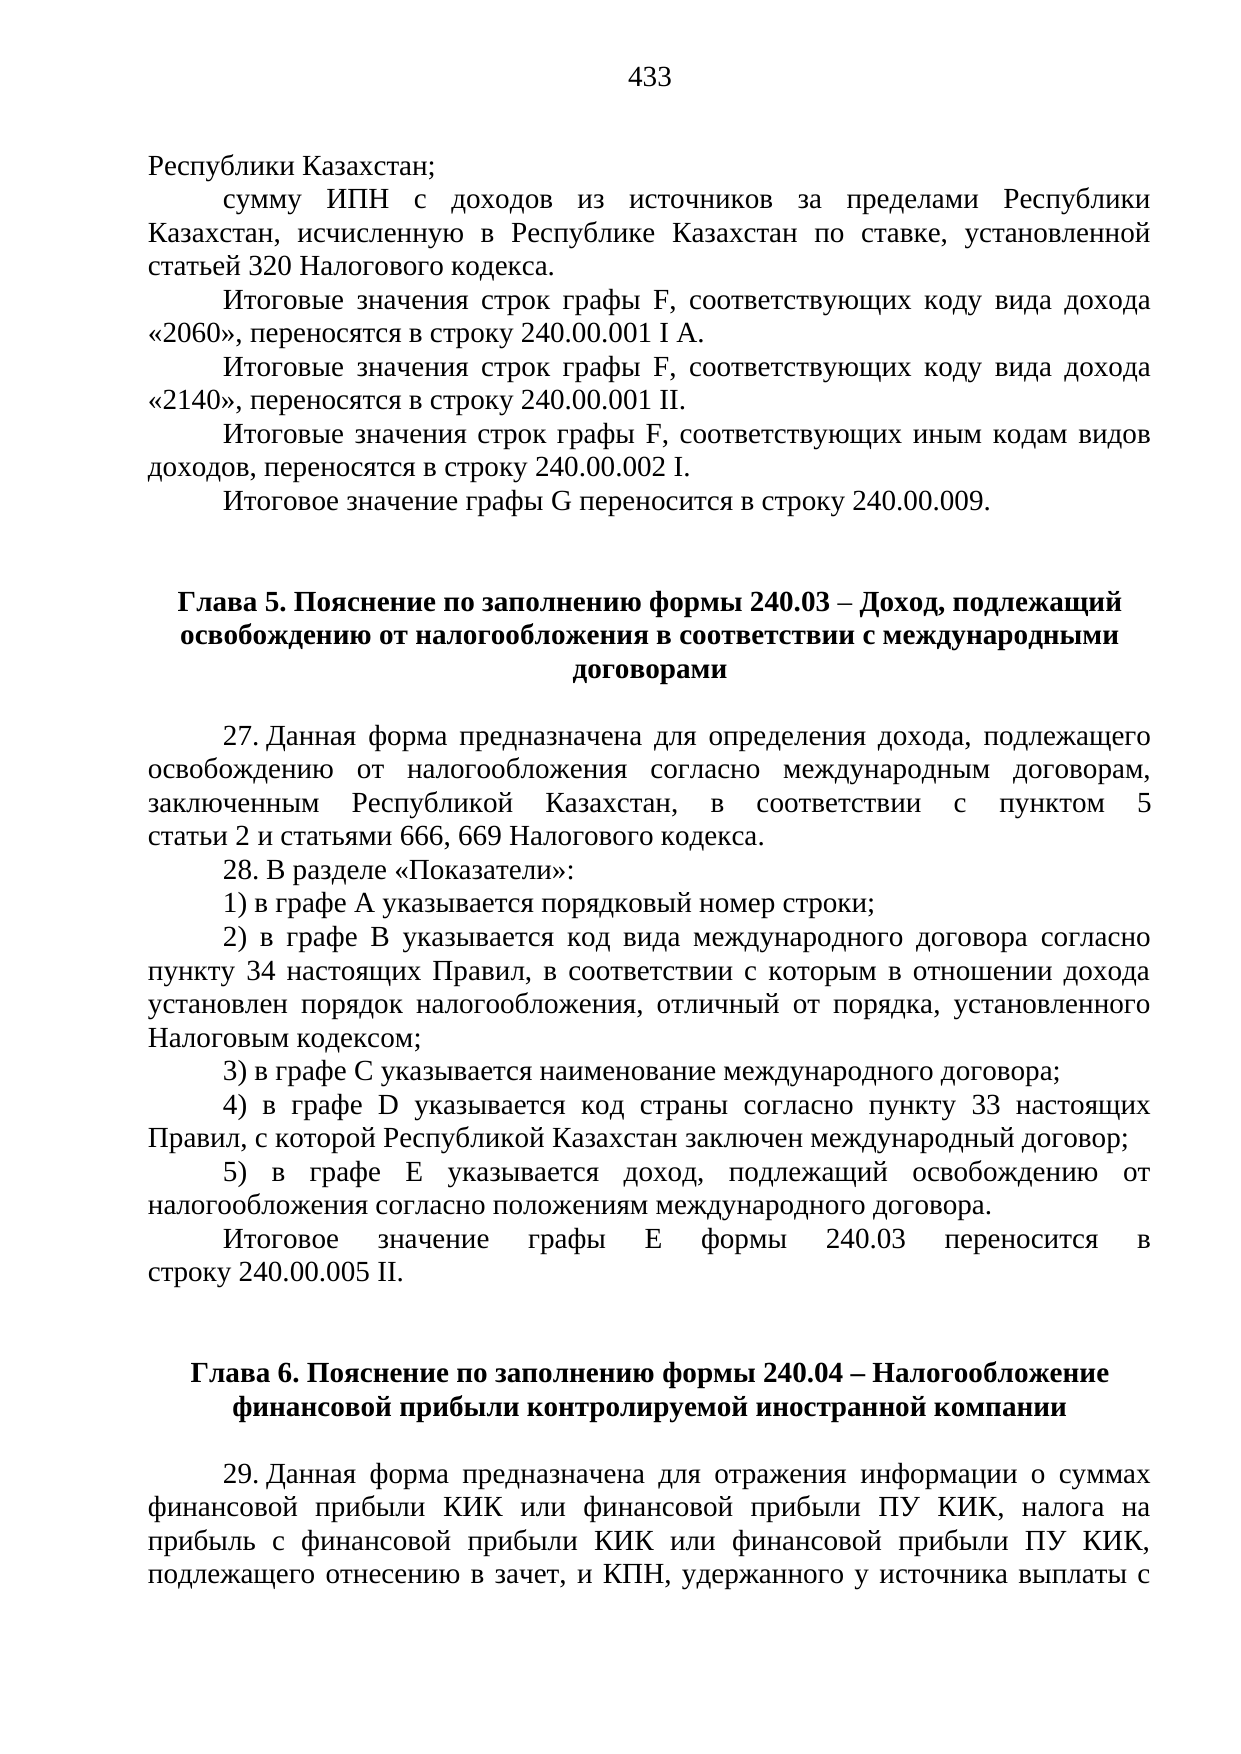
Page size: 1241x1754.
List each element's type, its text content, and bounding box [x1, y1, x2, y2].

text Итоговое значение графы G переносится в строку 240.00.009. [148, 483, 1152, 517]
text 4) в графе D указывается код страны согласно пункту 33 настоящих Правил, с которой Республикой Казахстан заключен международный договор; [148, 1087, 1152, 1154]
text Глава 6. Пояснение по заполнению формы 240.04 – Налогообложение финансовой прибыли контролируемой иностранной компании [148, 1355, 1152, 1422]
list В разделе «Показатели»: [148, 852, 1152, 886]
text 3) в графе С указывается наименование международного договора; [148, 1053, 1152, 1087]
text 2) в графе В указывается код вида международного договора согласно пункту 34 настоящих Правил, в соответствии с которым в отношении дохода установлен порядок налогообложения, отличный от порядка, установленного Налоговым кодексом; [148, 919, 1152, 1053]
list Данная форма предназначена для определения дохода, подлежащего освобождению от налогообложения согласно международным договорам, заключенным Республикой Казахстан, в соответствии с пунктом 5 статьи 2 и статьями 666, 669 Налогового кодекса. [148, 718, 1152, 852]
text 1) в графе А указывается порядковый номер строки; [148, 886, 1152, 919]
text Итоговые значения строк графы F, соответствующих иным кодам видов доходов, переносятся в строку 240.00.002 I. [148, 416, 1152, 483]
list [148, 1456, 1152, 1590]
text Итоговое значение графы E формы 240.03 переносится в строку 240.00.005 II. [148, 1221, 1152, 1288]
text Глава 5. Пояснение по заполнению формы 240.03 – Доход, подлежащий освобождению от налогообложения в соответствии с международными договорами [148, 584, 1152, 684]
text 5) в графе Е указывается доход, подлежащий освобождению от налогообложения согласно положениям международного договора. [148, 1154, 1152, 1221]
text сумму ИПН с доходов из источников за пределами Республики Казахстан, исчисленную в Республике Казахстан по ставке, установленной статьей 320 Налогового кодекса. [148, 181, 1152, 282]
text Итоговые значения строк графы F, соответствующих коду вида дохода «2060», переносятся в строку 240.00.001 I А. [148, 282, 1152, 349]
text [148, 148, 1152, 181]
text Итоговые значения строк графы F, соответствующих коду вида дохода «2140», переносятся в строку 240.00.001 II. [148, 349, 1152, 416]
